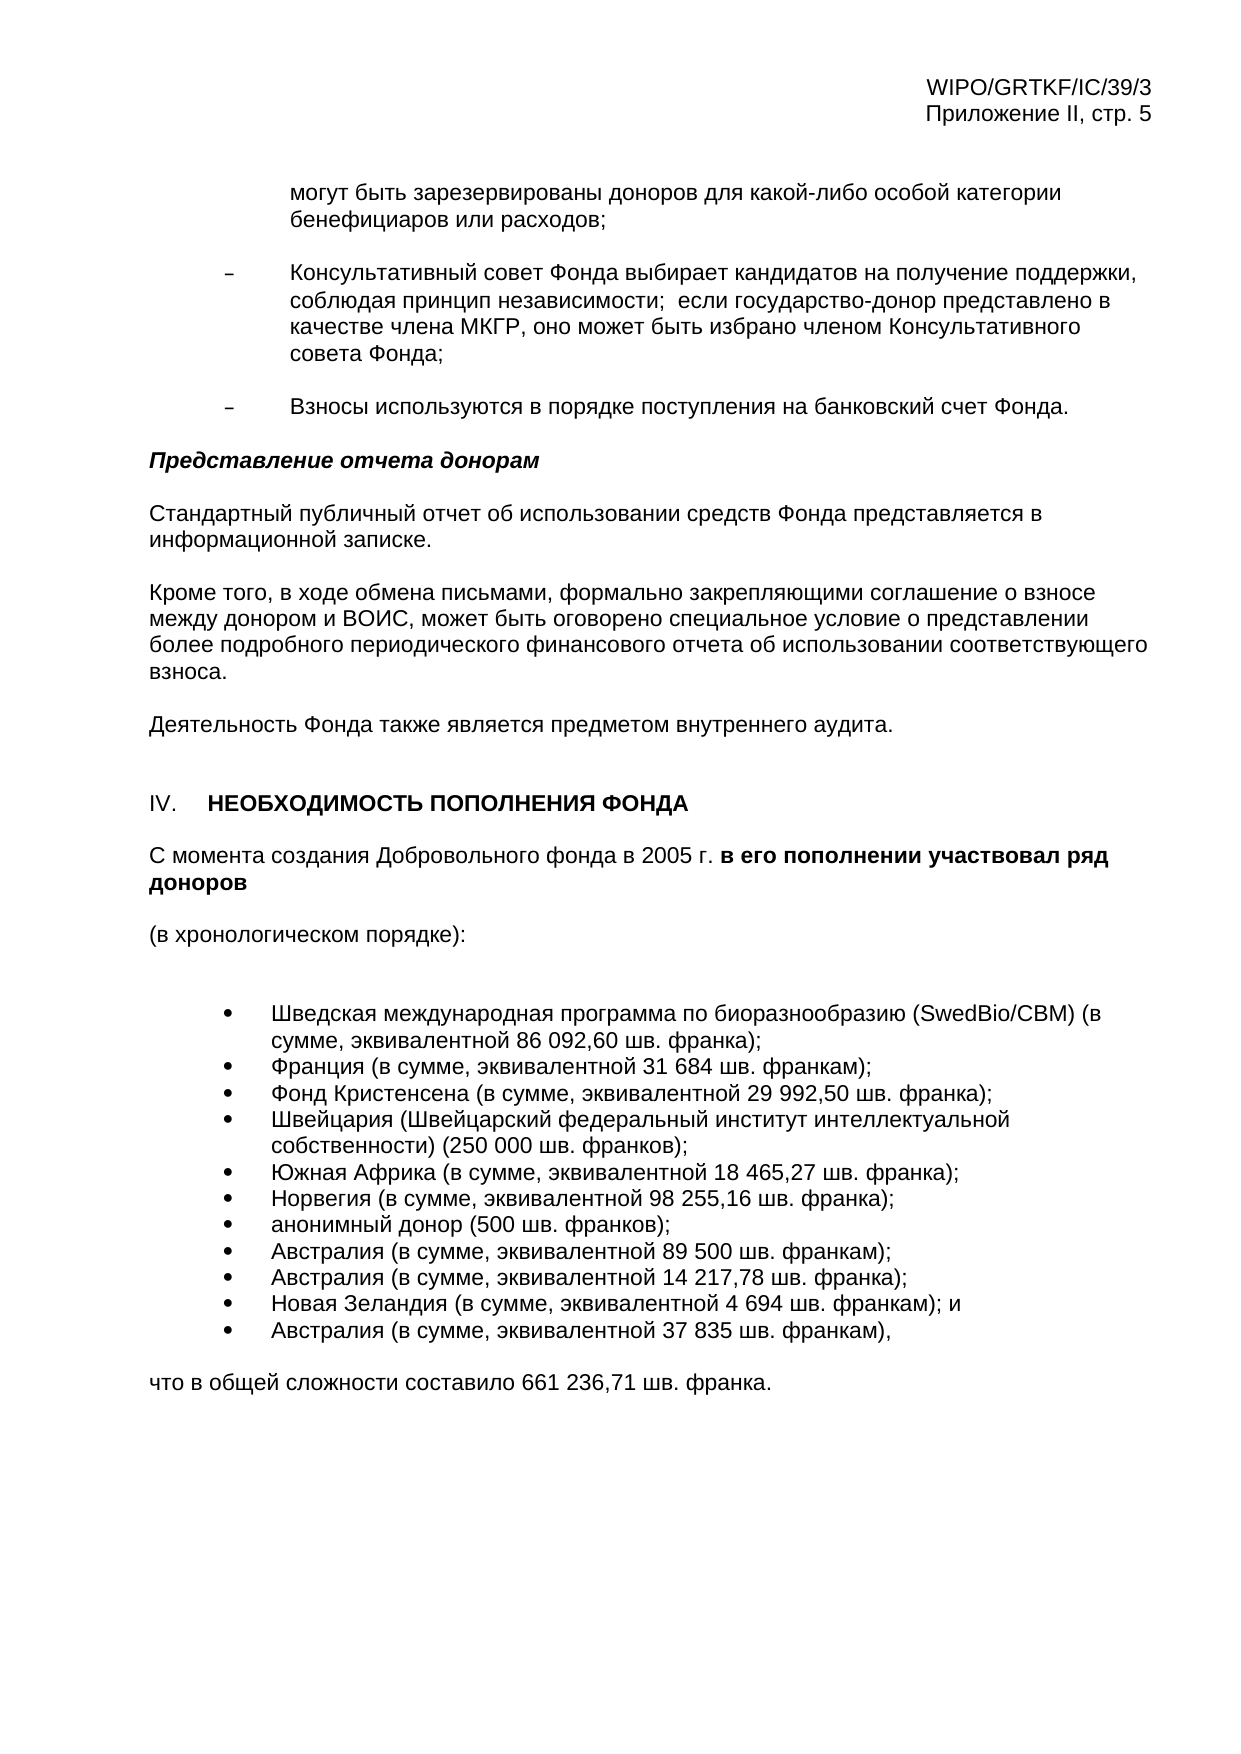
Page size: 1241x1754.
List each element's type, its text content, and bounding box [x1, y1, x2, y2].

text Кроме того, в ходе обмена письмами, формально закрепляющими соглашение о взносе между донором и ВОИС, может быть оговорено специальное условие о представлении более подробного периодического финансового отчета об использовании соответствующего взноса. [149, 579, 1152, 684]
list Фонд Кристенсена (в сумме, эквивалентной 29 992,50 шв. франка); [224, 1079, 1152, 1106]
text С момента создания Добровольного фонда в 2005 г. в его пополнении участвовал ряд доноров [149, 842, 1152, 895]
text Стандартный публичный отчет об использовании средств Фонда представляется в информационной записке. [149, 500, 1152, 552]
list Консультативный совет Фонда выбирает кандидатов на получение поддержки, соблюдая принцип независимости; если государство-донор представлено в качестве члена МКГР, оно может быть избрано членом Консультативного совета Фонда; [224, 258, 1152, 366]
list Шведская международная программа по биоразнообразию (SwedBio/CBM) (в сумме, эквивалентной 86 092,60 шв. франка); [224, 1000, 1152, 1053]
list Франция (в сумме, эквивалентной 31 684 шв. франкам); [224, 1053, 1152, 1079]
text IV. НЕОБХОДИМОСТЬ ПОПОЛНЕНИЯ ФОНДА [149, 789, 1152, 816]
text что в общей сложности составило 661 236,71 шв. франка. [149, 1369, 1152, 1396]
list анонимный донор (500 шв. франков); [224, 1211, 1152, 1238]
list Швейцария (Швейцарский федеральный институт интеллектуальной собственности) (250 000 шв. франков); [224, 1106, 1152, 1158]
list Австралия (в сумме, эквивалентной 89 500 шв. франкам); [224, 1238, 1152, 1264]
list Южная Африка (в сумме, эквивалентной 18 465,27 шв. франка); [224, 1158, 1152, 1185]
list Норвегия (в сумме, эквивалентной 98 255,16 шв. франка); [224, 1185, 1152, 1211]
list Австралия (в сумме, эквивалентной 14 217,78 шв. франка); [224, 1264, 1152, 1290]
text (в хронологическом порядке): [149, 921, 1152, 948]
text Деятельность Фонда также является предметом внутреннего аудита. [149, 711, 1152, 737]
list Австралия (в сумме, эквивалентной 37 835 шв. франкам), [224, 1317, 1152, 1343]
list Взносы используются в порядке поступления на банковский счет Фонда. [224, 392, 1152, 421]
list Фонд является коллективным, и соответственно в отношении того или иного отдельного взноса отступлений от правил Фонда не допускается; вносы не могут быть зарезервированы доноров для какой-либо особой категории бенефициаров или расходов; [224, 179, 1152, 232]
list Новая Зеландия (в сумме, эквивалентной 4 694 шв. франкам); и [224, 1290, 1152, 1317]
text Представление отчета донорам [149, 447, 1152, 473]
